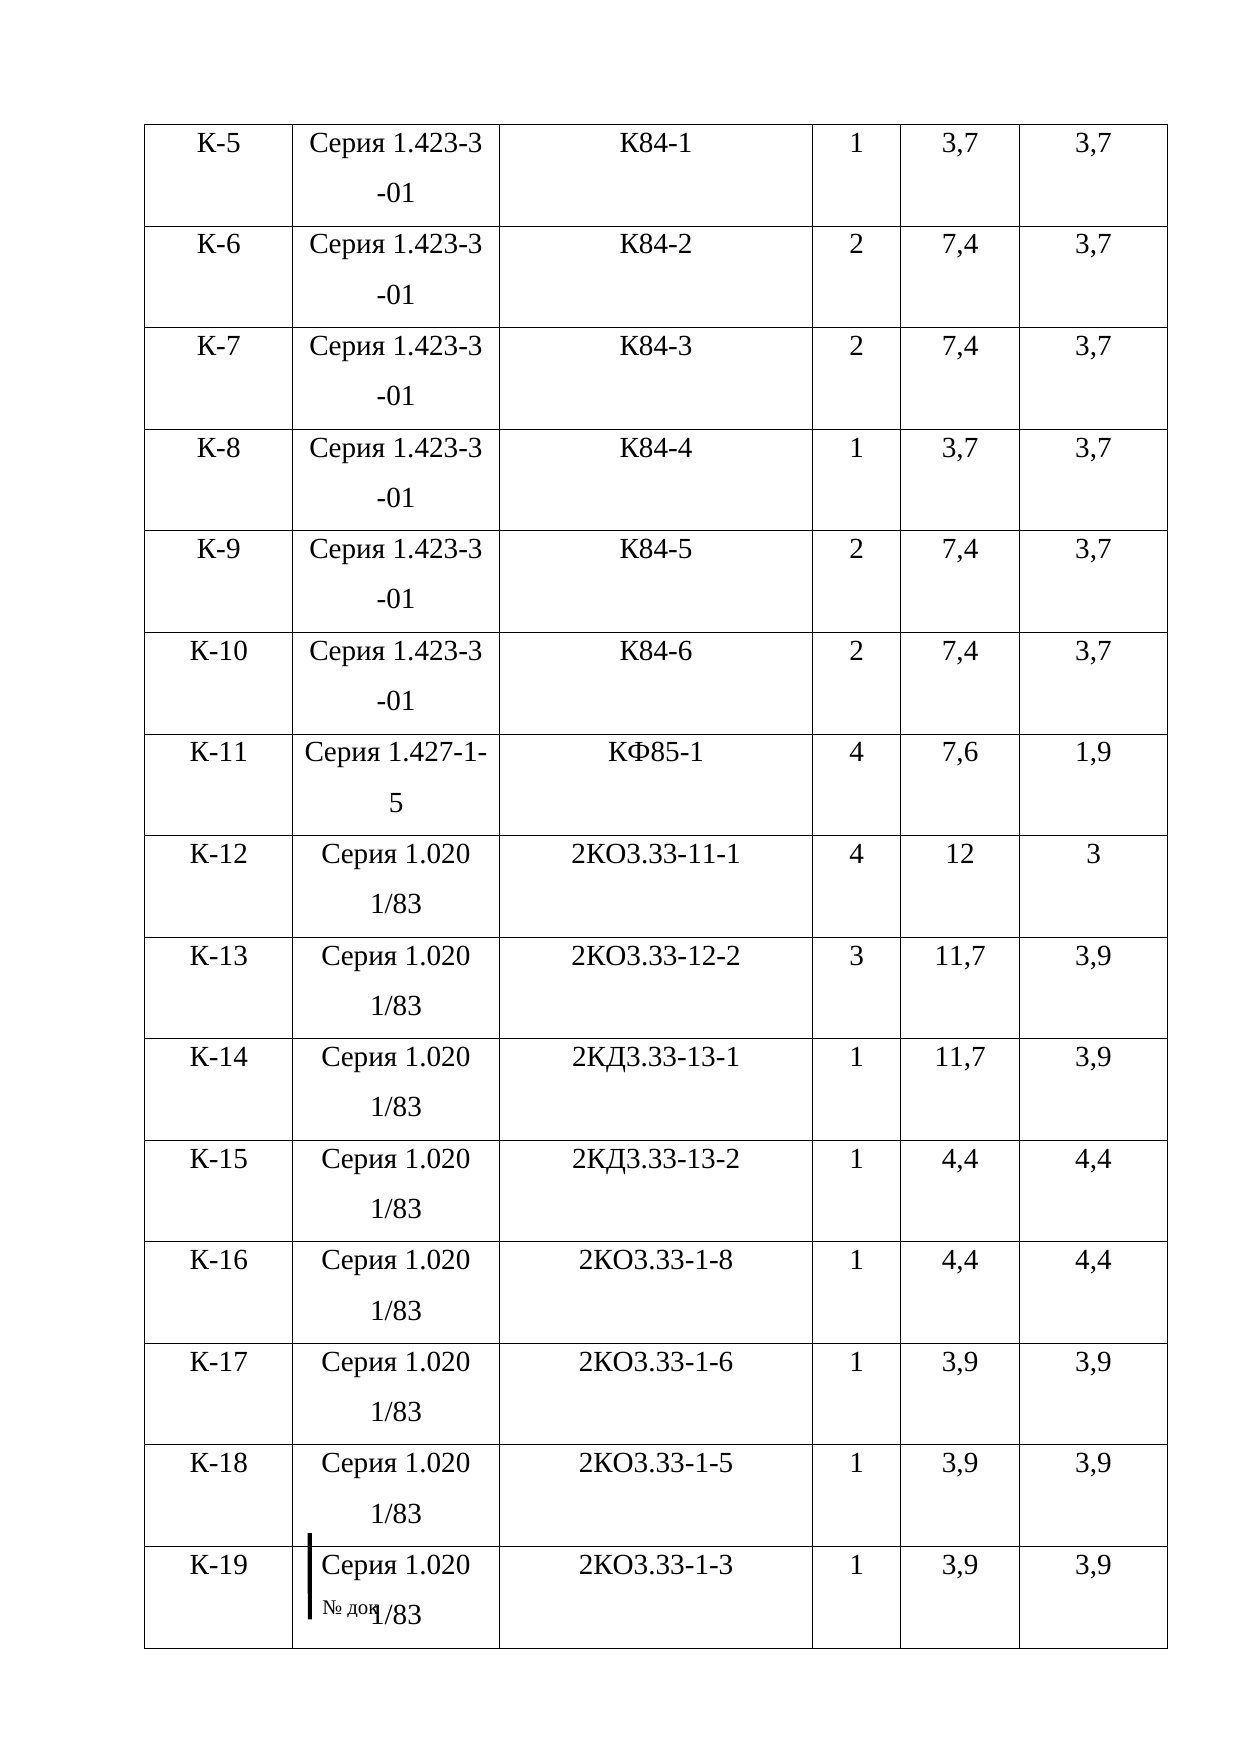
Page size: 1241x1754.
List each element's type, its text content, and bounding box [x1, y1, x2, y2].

table_cell 3 [813, 938, 900, 1038]
table_cell 3,9 [901, 1445, 1019, 1546]
table_cell Серия 1.020 1/83 [293, 938, 499, 1038]
table_cell 7,4 [901, 227, 1019, 327]
table_cell К-6 [145, 227, 292, 327]
table_cell К-12 [145, 836, 292, 937]
table_cell 4,4 [901, 1242, 1019, 1343]
table_cell 2КО3.33-11-1 [500, 836, 812, 937]
table_cell К-7 [145, 328, 292, 429]
table_cell 1 [813, 125, 900, 226]
table_cell 2КО3.33-1-5 [500, 1445, 812, 1546]
table_cell 3,7 [1020, 125, 1167, 226]
table_cell 1 [813, 1141, 900, 1241]
table_cell К84-5 [500, 531, 812, 632]
table_cell 1 [813, 1039, 900, 1140]
table_cell Серия 1.020 1/83 [293, 1141, 499, 1241]
table_cell К-14 [145, 1039, 292, 1140]
table_cell 3,9 [1020, 938, 1167, 1038]
table_cell 7,4 [901, 328, 1019, 429]
table_cell 1 [813, 1547, 900, 1647]
table_cell К-15 [145, 1141, 292, 1241]
table_cell 3,7 [1020, 328, 1167, 429]
table_cell К-16 [145, 1242, 292, 1343]
table_cell К84-4 [500, 430, 812, 530]
table_cell К-8 [145, 430, 292, 530]
table_cell Серия 1.423-3 -01 [293, 328, 499, 429]
table_cell 1 [813, 1242, 900, 1343]
table_cell Серия 1.020 1/83 [293, 1242, 499, 1343]
table_cell 3,7 [1020, 430, 1167, 530]
table_cell 4,4 [1020, 1242, 1167, 1343]
table_cell 3,9 [1020, 1547, 1167, 1647]
table_cell 2 [813, 227, 900, 327]
table_cell 2КО3.33-1-6 [500, 1344, 812, 1444]
table_cell К-18 [145, 1445, 292, 1546]
table_cell 1,9 [1020, 735, 1167, 835]
table_cell 1 [813, 1445, 900, 1546]
table_cell 3,7 [1020, 227, 1167, 327]
table_cell 4,4 [901, 1141, 1019, 1241]
table_cell Серия 1.423-3 -01 [293, 531, 499, 632]
table_cell 2КД3.33-13-2 [500, 1141, 812, 1241]
table_cell 7,4 [901, 633, 1019, 733]
table_cell Серия 1.020 1/83 [293, 1445, 499, 1546]
table_cell 3,7 [1020, 633, 1167, 733]
table_cell К84-6 [500, 633, 812, 733]
table_cell 3,9 [1020, 1039, 1167, 1140]
table_cell К-9 [145, 531, 292, 632]
table_cell Серия 1.020 1/83 [293, 1547, 499, 1647]
table_cell 7,4 [901, 531, 1019, 632]
table_cell 2 [813, 531, 900, 632]
table_cell Серия 1.423-3 -01 [293, 633, 499, 733]
table_cell 2 [813, 633, 900, 733]
table_cell 3,9 [1020, 1344, 1167, 1444]
table_cell 3,9 [901, 1547, 1019, 1647]
table_cell 3,9 [901, 1344, 1019, 1444]
table_cell К84-2 [500, 227, 812, 327]
table_cell К-19 [145, 1547, 292, 1647]
table_cell К-11 [145, 735, 292, 835]
table_cell 4,4 [1020, 1141, 1167, 1241]
table_cell Серия 1.427-1-5 [293, 735, 499, 835]
table_cell 3,7 [1020, 531, 1167, 632]
table_cell 7,6 [901, 735, 1019, 835]
table_cell Серия 1.020 1/83 [293, 1039, 499, 1140]
table_cell К-13 [145, 938, 292, 1038]
table_cell 2КО3.33-12-2 [500, 938, 812, 1038]
table_cell 2КО3.33-1-8 [500, 1242, 812, 1343]
table_cell 1 [813, 1344, 900, 1444]
table_cell 3 [1020, 836, 1167, 937]
table_cell 3,7 [901, 125, 1019, 226]
table_cell 2КД3.33-13-1 [500, 1039, 812, 1140]
table_cell 4 [813, 836, 900, 937]
table_cell 11,7 [901, 938, 1019, 1038]
table_cell К-5 [145, 125, 292, 226]
table_cell 12 [901, 836, 1019, 937]
table_cell Серия 1.020 1/83 [293, 836, 499, 937]
table_cell К-10 [145, 633, 292, 733]
table_cell Серия 1.423-3 -01 [293, 125, 499, 226]
table_cell К-17 [145, 1344, 292, 1444]
table_cell 3,9 [1020, 1445, 1167, 1546]
table_cell 2КО3.33-1-3 [500, 1547, 812, 1647]
table_cell КФ85-1 [500, 735, 812, 835]
table_cell Серия 1.423-3 -01 [293, 430, 499, 530]
table_cell Серия 1.020 1/83 [293, 1344, 499, 1444]
table_cell 11,7 [901, 1039, 1019, 1140]
table_cell 3,7 [901, 430, 1019, 530]
table_cell 4 [813, 735, 900, 835]
table_cell 2 [813, 328, 900, 429]
table_cell К84-1 [500, 125, 812, 226]
table_cell Серия 1.423-3 -01 [293, 227, 499, 327]
table_cell 1 [813, 430, 900, 530]
table_cell К84-3 [500, 328, 812, 429]
